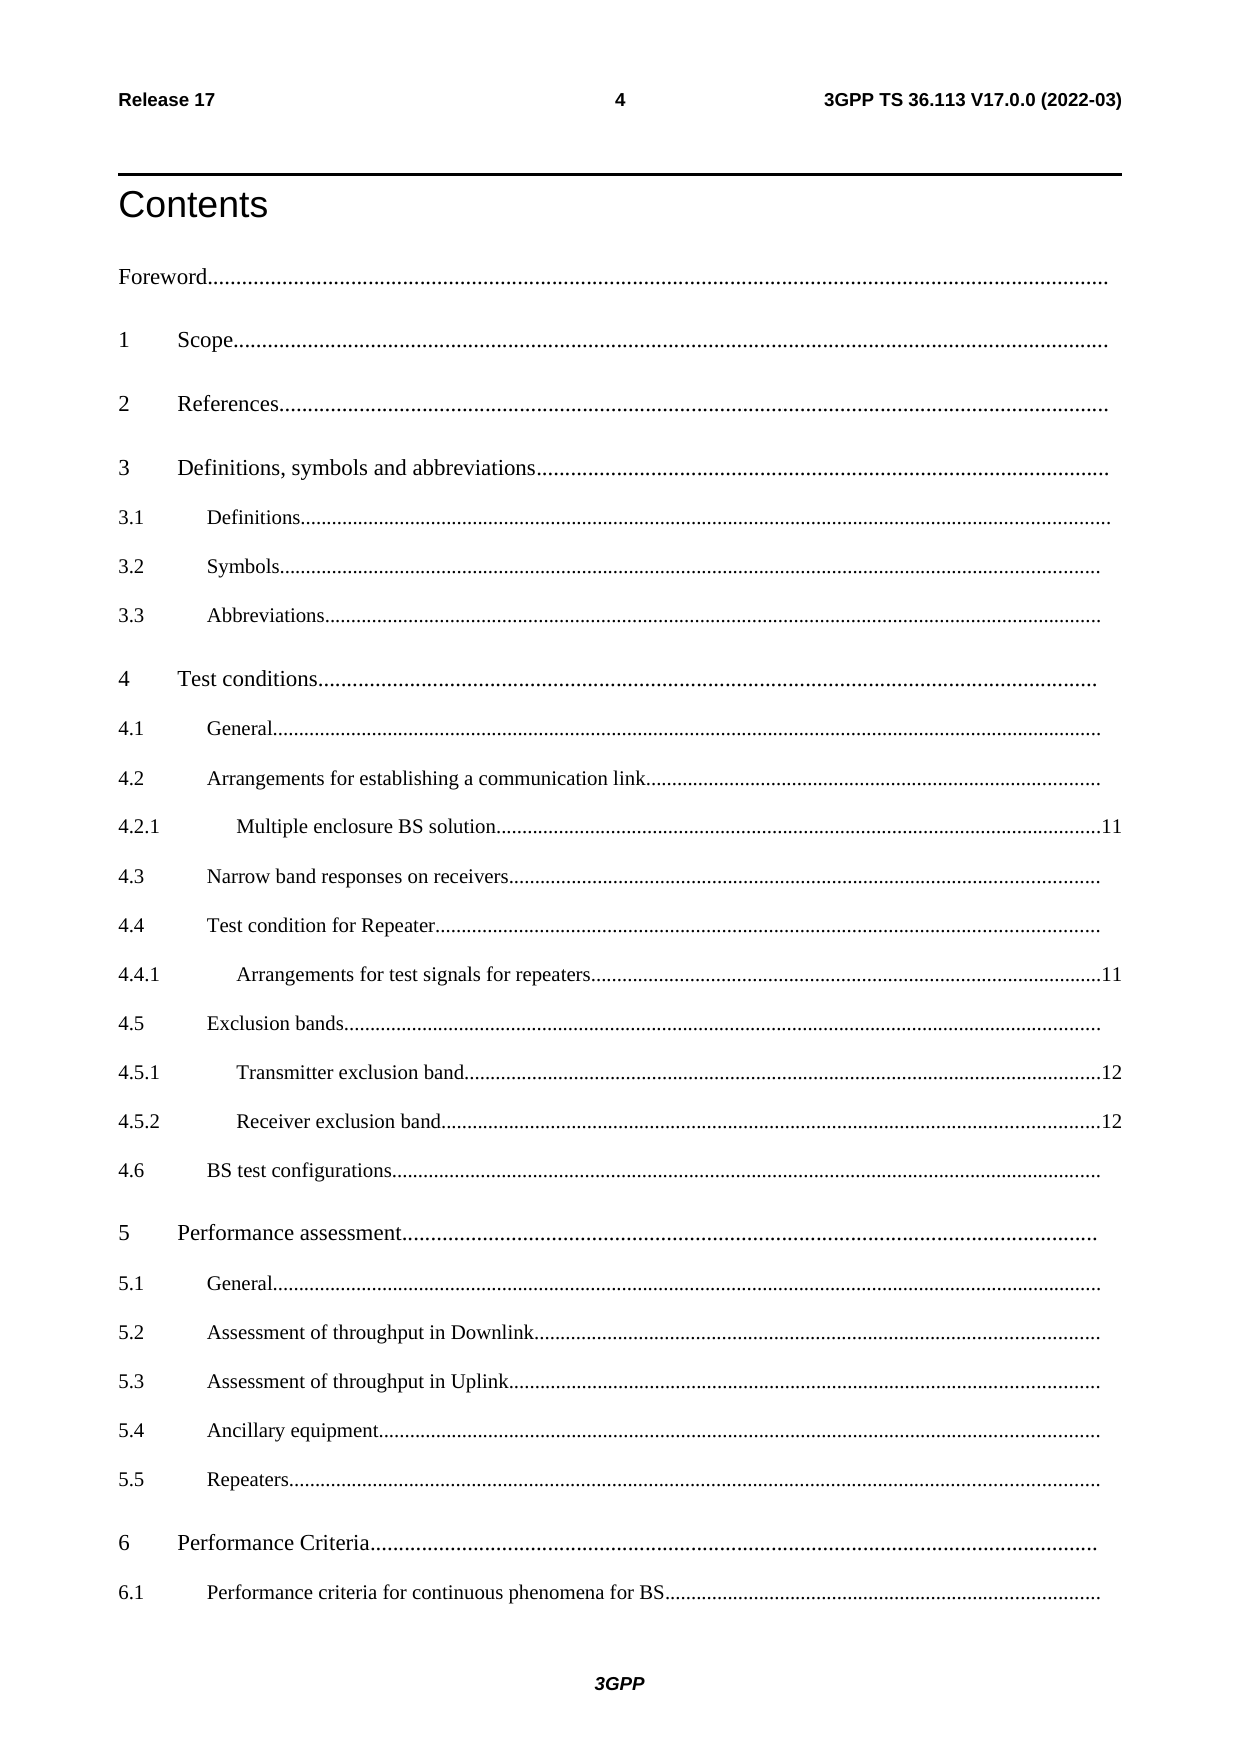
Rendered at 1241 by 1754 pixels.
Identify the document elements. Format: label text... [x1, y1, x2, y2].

text 5.2 Assessment of throughput in Downlink 13 [118, 1320, 1078, 1344]
text 3.1 Definitions 7 [118, 505, 1078, 529]
text 5.5 Repeaters 14 [118, 1467, 1078, 1491]
text 4.5.2 Receiver exclusion band 12 [118, 1109, 1122, 1133]
text 6 Performance Criteria 14 [118, 1529, 1078, 1555]
text 4.4 Test condition for Repeater 11 [118, 913, 1078, 937]
text 3.2 Symbols 10 [118, 554, 1078, 578]
text 5.4 Ancillary equipment 14 [118, 1418, 1078, 1442]
text 4.6 BS test configurations 12 [118, 1158, 1078, 1182]
text Contents [118, 176, 1122, 225]
text 4.3 Narrow band responses on receivers 11 [118, 863, 1078, 888]
text 6.1 Performance criteria for continuous phenomena for BS 14 [118, 1580, 1078, 1604]
text 5.3 Assessment of throughput in Uplink 13 [118, 1369, 1078, 1393]
text 2 References 6 [118, 390, 1078, 416]
text 3 Definitions, symbols and abbreviations 7 [118, 454, 1078, 480]
text 4.2.1 Multiple enclosure BS solution 11 [118, 814, 1122, 838]
text 4.2 Arrangements for establishing a communication link 10 [118, 765, 1078, 789]
text 5 Performance assessment 13 [118, 1219, 1078, 1246]
text 4 Test conditions 10 [118, 665, 1078, 691]
text 1 Scope 6 [118, 326, 1078, 353]
text 4.5.1 Transmitter exclusion band 12 [118, 1060, 1122, 1084]
text 4.4.1 Arrangements for test signals for repeaters 11 [118, 962, 1122, 986]
text 3.3 Abbreviations 10 [118, 603, 1078, 627]
text Foreword 5 [118, 263, 1078, 289]
text 4.1 General 10 [118, 716, 1078, 740]
text 5.1 General 13 [118, 1271, 1078, 1295]
text 4.5 Exclusion bands 12 [118, 1011, 1078, 1035]
